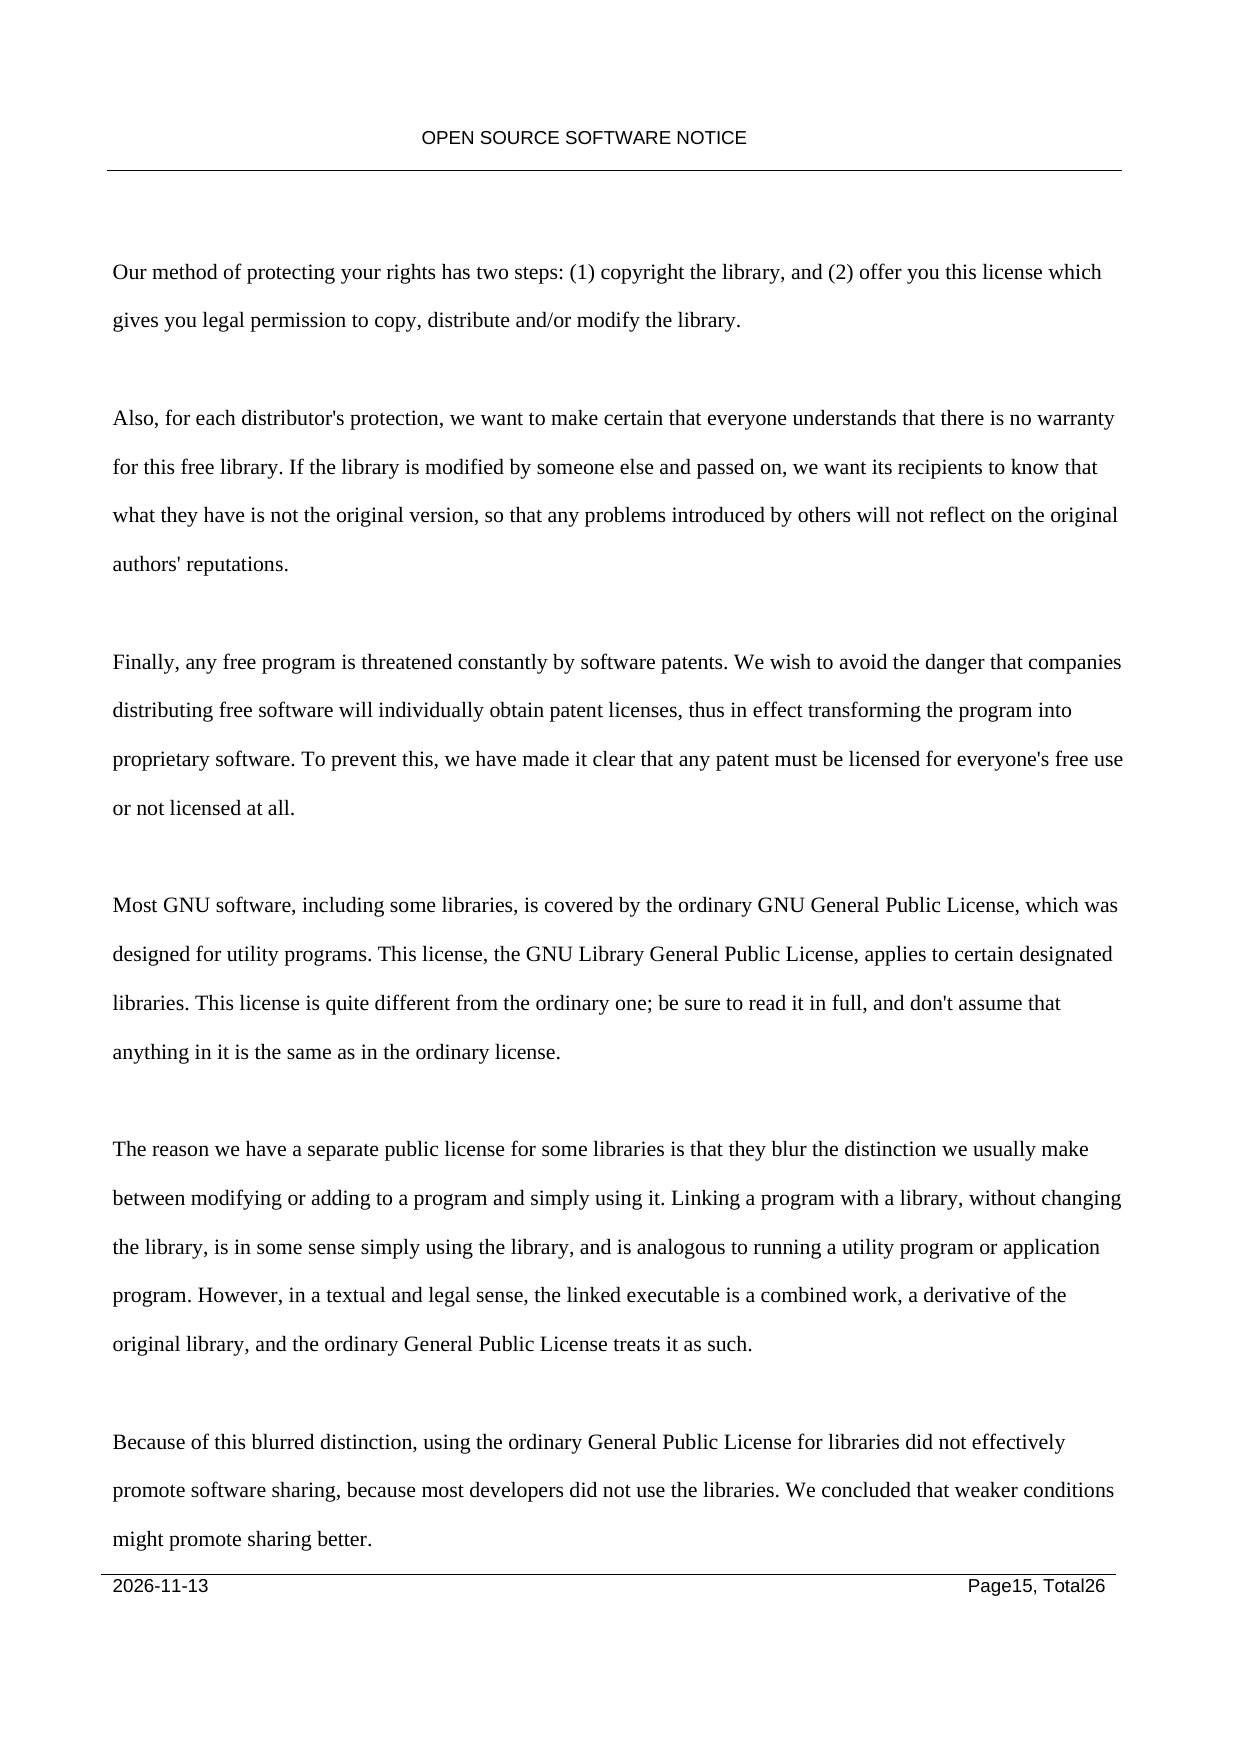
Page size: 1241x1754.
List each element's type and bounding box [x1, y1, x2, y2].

text [112, 206, 1128, 1555]
